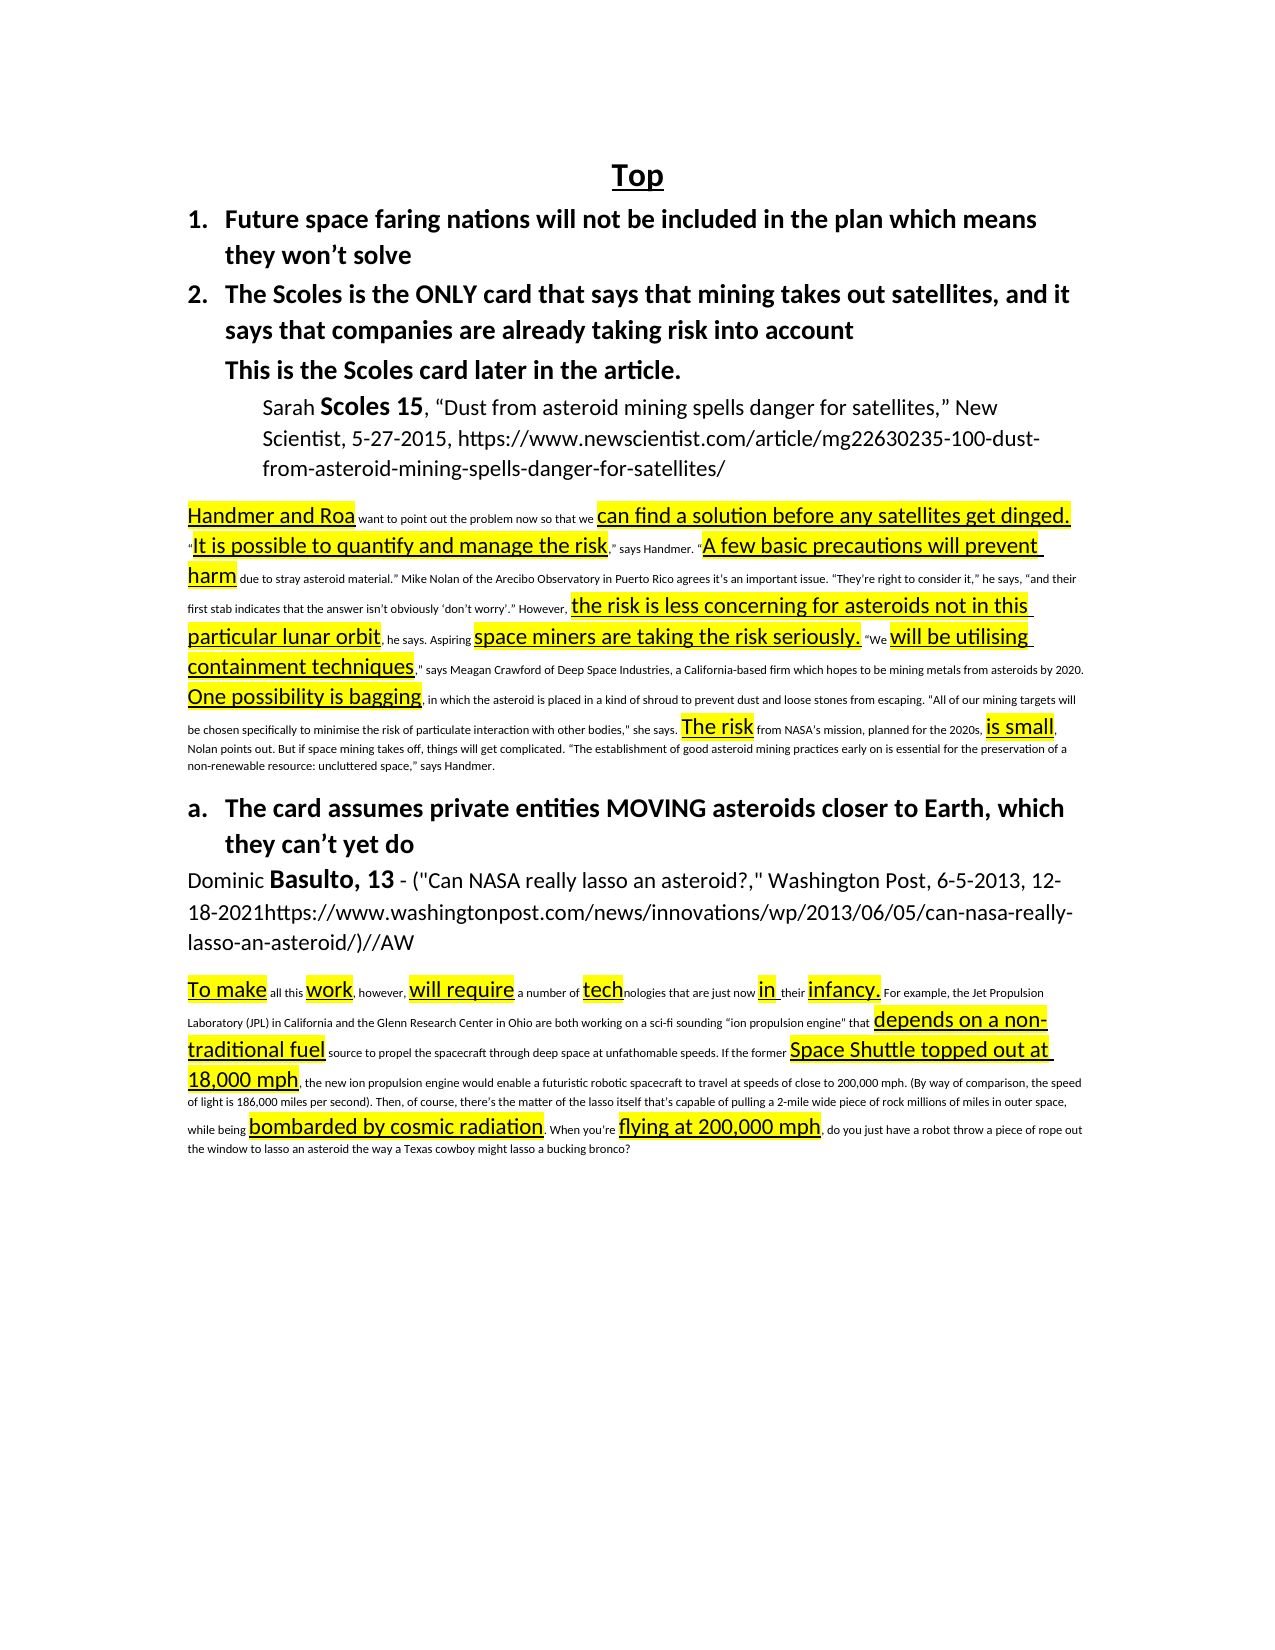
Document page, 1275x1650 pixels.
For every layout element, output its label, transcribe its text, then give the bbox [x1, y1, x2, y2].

text Dominic Basulto, 13 - ("Can NASA really lasso an asteroid?," Washington Post, 6-5-2013, 12-18-2021https://www.washingtonpost.com/news/innovations/wp/2013/06/05/can-nasa-really-lasso-an-asteroid/)//AW [187, 862, 1087, 956]
subtitle The card assumes private entities MOVING asteroids closer to Earth, which they can’t yet do [187, 791, 1087, 860]
text To make all this work, however, will require a number of technologies that are just now in their infancy. For example, the Jet Propulsion Laboratory (JPL) in California and the Glenn Research Center in Ohio are both working on a sci-fi sounding “ion propulsion engine” that depends on a non-traditional fuel source to propel the spacecraft through deep space at unfathomable speeds. If the former Space Shuttle topped out at 18,000 mph, the new ion propulsion engine would enable a futuristic robotic spacecraft to travel at speeds of close to 200,000 mph. (By way of comparison, the speed of light is 186,000 miles per second). Then, of course, there’s the matter of the lasso itself that’s capable of pulling a 2-mile wide piece of rock millions of miles in outer space, while being bombarded by cosmic radiation. When you’re flying at 200,000 mph, do you just have a robot throw a piece of rope out the window to lasso an asteroid the way a Texas cowboy might lasso a bucking bronco? [187, 975, 1087, 1157]
list Sarah Scoles 15, “Dust from asteroid mining spells danger for satellites,” New Scientist, 5-27-2015, https://www.newscientist.com/article/mg22630235-100-dust-from-asteroid-mining-spells-danger-for-satellites/ [262, 389, 1087, 482]
subtitle The Scoles is the ONLY card that says that mining takes out satellites, and it says that companies are already taking risk into account [187, 278, 1087, 346]
subtitle Top [187, 154, 1087, 195]
text Handmer and Roa want to point out the problem now so that we can find a solution before any satellites get dinged. “It is possible to quantify and manage the risk,” says Handmer. “A few basic precautions will prevent harm due to stray asteroid material.” Mike Nolan of the Arecibo Observatory in Puerto Rico agrees it’s an important issue. “They’re right to consider it,” he says, “and their first stab indicates that the answer isn’t obviously ‘don’t worry’.” However, the risk is less concerning for asteroids not in this particular lunar orbit, he says. Aspiring space miners are taking the risk seriously. “We will be utilising containment techniques,” says Meagan Crawford of Deep Space Industries, a California-based firm which hopes to be mining metals from asteroids by 2020. One possibility is bagging, in which the asteroid is placed in a kind of shroud to prevent dust and loose stones from escaping. “All of our mining targets will be chosen specifically to minimise the risk of particulate interaction with other bodies,” she says. The risk from NASA’s mission, planned for the 2020s, is small, Nolan points out. But if space mining takes off, things will get complicated. “The establishment of good asteroid mining practices early on is essential for the preservation of a non-renewable resource: uncluttered space,” says Handmer. [187, 501, 1087, 773]
subtitle Future space faring nations will not be included in the plan which means they won’t solve [187, 202, 1087, 271]
subtitle This is the Scoles card later in the article. [225, 353, 1087, 386]
